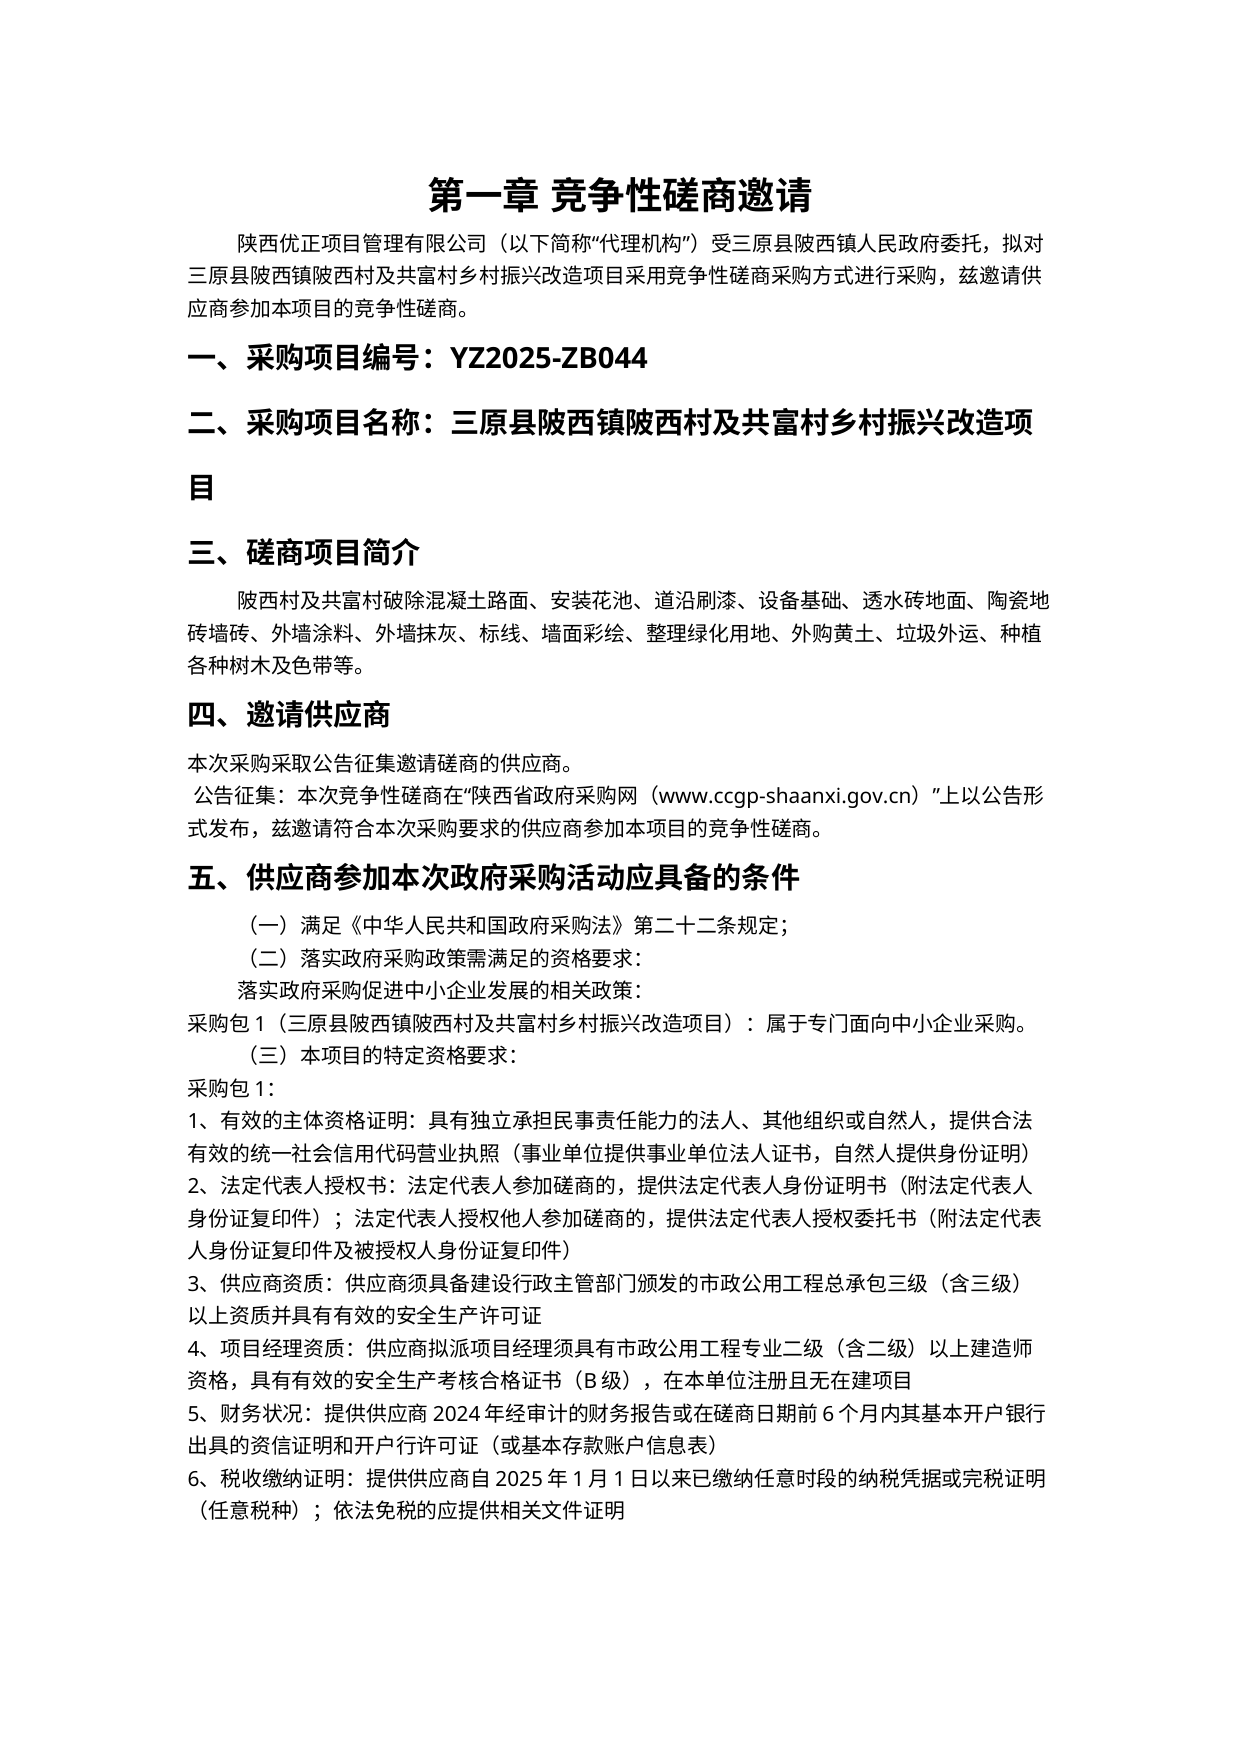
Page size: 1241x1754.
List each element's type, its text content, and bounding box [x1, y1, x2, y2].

text 2、法定代表人授权书：法定代表人参加磋商的，提供法定代表人身份证明书（附法定代表人身份证复印件）；法定代表人授权他人参加磋商的，提供法定代表人授权委托书（附法定代表人身份证复印件及被授权人身份证复印件） [187, 1169, 1053, 1267]
text 公告征集：本次竞争性磋商在“陕西省政府采购网（www.ccgp-shaanxi.gov.cn）”上以公告形式发布，兹邀请符合本次采购要求的供应商参加本项目的竞争性磋商。 [187, 779, 1053, 844]
text 三、磋商项目简介 [187, 519, 1053, 584]
text 一、采购项目编号：YZ2025-ZB044 [187, 324, 1053, 389]
text 五、供应商参加本次政府采购活动应具备的条件 [187, 844, 1053, 909]
text 四、邀请供应商 [187, 682, 1053, 747]
text 5、财务状况：提供供应商2024年经审计的财务报告或在磋商日期前6个月内其基本开户银行出具的资信证明和开户行许可证（或基本存款账户信息表） [187, 1397, 1053, 1462]
text （一）满足《中华人民共和国政府采购法》第二十二条规定； [187, 909, 1053, 942]
text 3、供应商资质：供应商须具备建设行政主管部门颁发的市政公用工程总承包三级（含三级）以上资质并具有有效的安全生产许可证 [187, 1267, 1053, 1332]
text 二、采购项目名称：三原县陂西镇陂西村及共富村乡村振兴改造项目 [187, 389, 1053, 519]
text （三）本项目的特定资格要求： [187, 1039, 1053, 1072]
text 4、项目经理资质：供应商拟派项目经理须具有市政公用工程专业二级（含二级）以上建造师资格，具有有效的安全生产考核合格证书（B级），在本单位注册且无在建项目 [187, 1332, 1053, 1397]
text 采购包1： [187, 1072, 1053, 1104]
text 6、税收缴纳证明：提供供应商自2025年1月1日以来已缴纳任意时段的纳税凭据或完税证明（任意税种）；依法免税的应提供相关文件证明 [187, 1462, 1053, 1527]
text 1、有效的主体资格证明：具有独立承担民事责任能力的法人、其他组织或自然人，提供合法有效的统一社会信用代码营业执照（事业单位提供事业单位法人证书，自然人提供身份证明） [187, 1104, 1053, 1169]
text 落实政府采购促进中小企业发展的相关政策： [187, 974, 1053, 1007]
text 采购包1（三原县陂西镇陂西村及共富村乡村振兴改造项目）：属于专门面向中小企业采购。 [187, 1007, 1053, 1039]
text （二）落实政府采购政策需满足的资格要求： [187, 942, 1053, 974]
text 陕西优正项目管理有限公司（以下简称“代理机构”）受三原县陂西镇人民政府委托，拟对三原县陂西镇陂西村及共富村乡村振兴改造项目采用竞争性磋商采购方式进行采购，兹邀请供应商参加本项目的竞争性磋商。 [187, 227, 1053, 324]
text 第一章 竞争性磋商邀请 [187, 162, 1053, 227]
text 本次采购采取公告征集邀请磋商的供应商。 [187, 747, 1053, 779]
text 陂西村及共富村破除混凝土路面、安装花池、道沿刷漆、设备基础、透水砖地面、陶瓷地砖墙砖、外墙涂料、外墙抹灰、标线、墙面彩绘、整理绿化用地、外购黄土、垃圾外运、种植各种树木及色带等。 [187, 584, 1053, 682]
